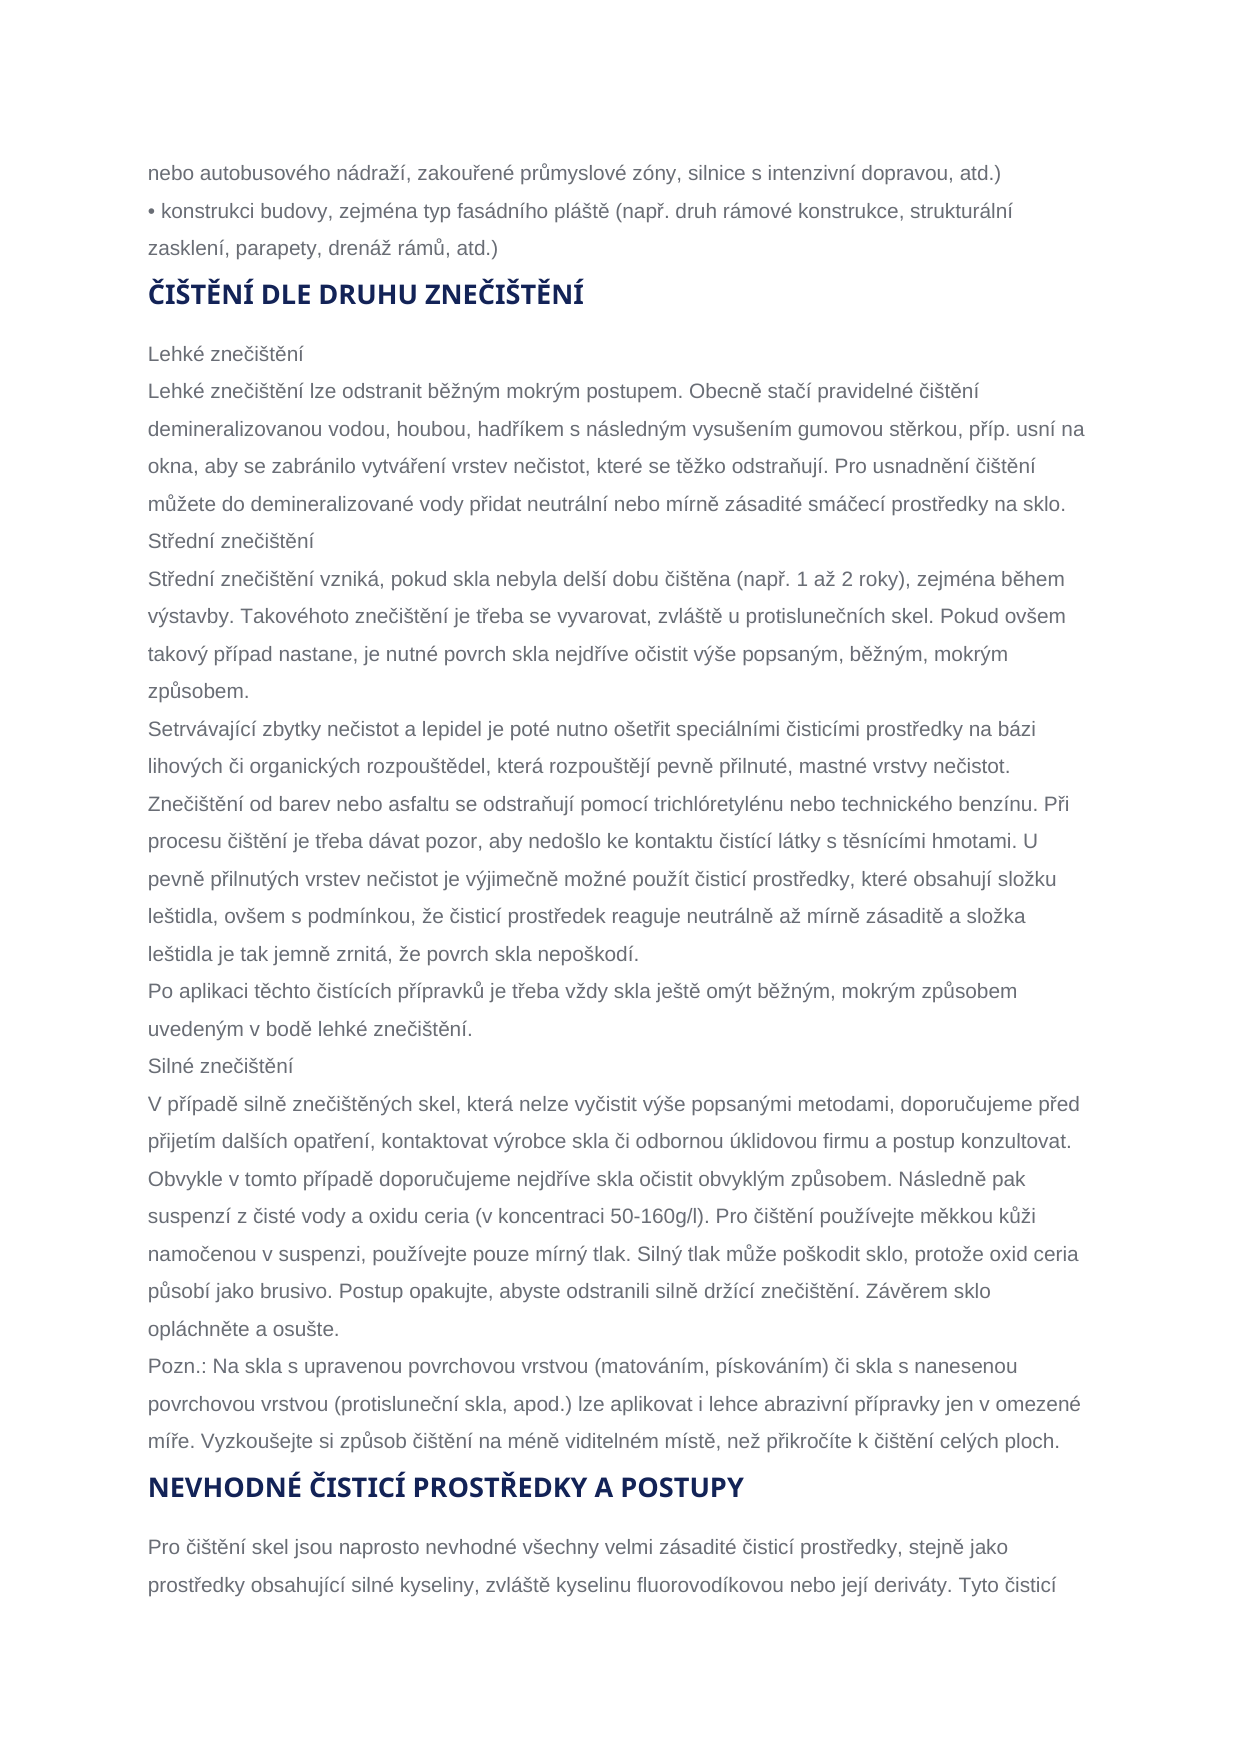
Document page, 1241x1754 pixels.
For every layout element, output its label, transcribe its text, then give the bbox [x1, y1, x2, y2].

text Lehké znečištění Lehké znečištění lze odstranit běžným mokrým postupem. Obecně stačí pravidelné čištění demineralizovanou vodou, houbou, hadříkem s následným vysušením gumovou stěrkou, příp. usní na okna, aby se zabránilo vytváření vrstev nečistot, které se těžko odstraňují. Pro usnadnění čištění můžete do demineralizované vody přidat neutrální nebo mírně zásadité smáčecí prostředky na sklo. Střední znečištění Střední znečištění vzniká, pokud skla nebyla delší dobu čištěna (např. 1 až 2 roky), zejména během výstavby. Takovéhoto znečištění je třeba se vyvarovat, zvláště u protislunečních skel. Pokud ovšem takový případ nastane, je nutné povrch skla nejdříve očistit výše popsaným, běžným, mokrým způsobem. Setrvávající zbytky nečistot a lepidel je poté nutno ošetřit speciálními čisticími prostředky na bázi lihových či organických rozpouštědel, která rozpouštějí pevně přilnuté, mastné vrstvy nečistot. Znečištění od barev nebo asfaltu se odstraňují pomocí trichlóretylénu nebo technického benzínu. Při procesu čištění je třeba dávat pozor, aby nedošlo ke kontaktu čistící látky s těsnícími hmotami. U pevně přilnutých vrstev nečistot je výjimečně možné použít čisticí prostředky, které obsahují složku leštidla, ovšem s podmínkou, že čisticí prostředek reaguje neutrálně až mírně zásaditě a složka leštidla je tak jemně zrnitá, že povrch skla nepoškodí. Po aplikaci těchto čistících přípravků je třeba vždy skla ještě omýt běžným, mokrým způsobem uvedeným v bodě lehké znečištění. Silné znečištění V případě silně znečištěných skel, která nelze vyčistit výše popsanými metodami, doporučujeme před přijetím dalších opatření, kontaktovat výrobce skla či odbornou úklidovou firmu a postup konzultovat. Obvykle v tomto případě doporučujeme nejdříve skla očistit obvyklým způsobem. Následně pak suspenzí z čisté vody a oxidu ceria (v koncentraci 50-160g/l). Pro čištění používejte měkkou kůži namočenou v suspenzi, používejte pouze mírný tlak. Silný tlak může poškodit sklo, protože oxid ceria působí jako brusivo. Postup opakujte, abyste odstranili silně držící znečištění. Závěrem sklo opláchněte a osušte. Pozn.: Na skla s upravenou povrchovou vrstvou (matováním, pískováním) či skla s nanesenou povrchovou vrstvou (protisluneční skla, apod.) lze aplikovat i lehce abrazivní přípravky jen v omezené míře. Vyzkoušejte si způsob čištění na méně viditelném místě, než přikročíte k čištění celých ploch. [148, 328, 1093, 1453]
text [148, 148, 1093, 260]
text ČIŠTĚNÍ DLE DRUHU ZNEČIŠTĚNÍ [148, 276, 1093, 313]
text NEVHODNÉ ČISTICÍ PROSTŘEDKY A POSTUPY [148, 1469, 1093, 1506]
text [148, 1521, 1093, 1596]
